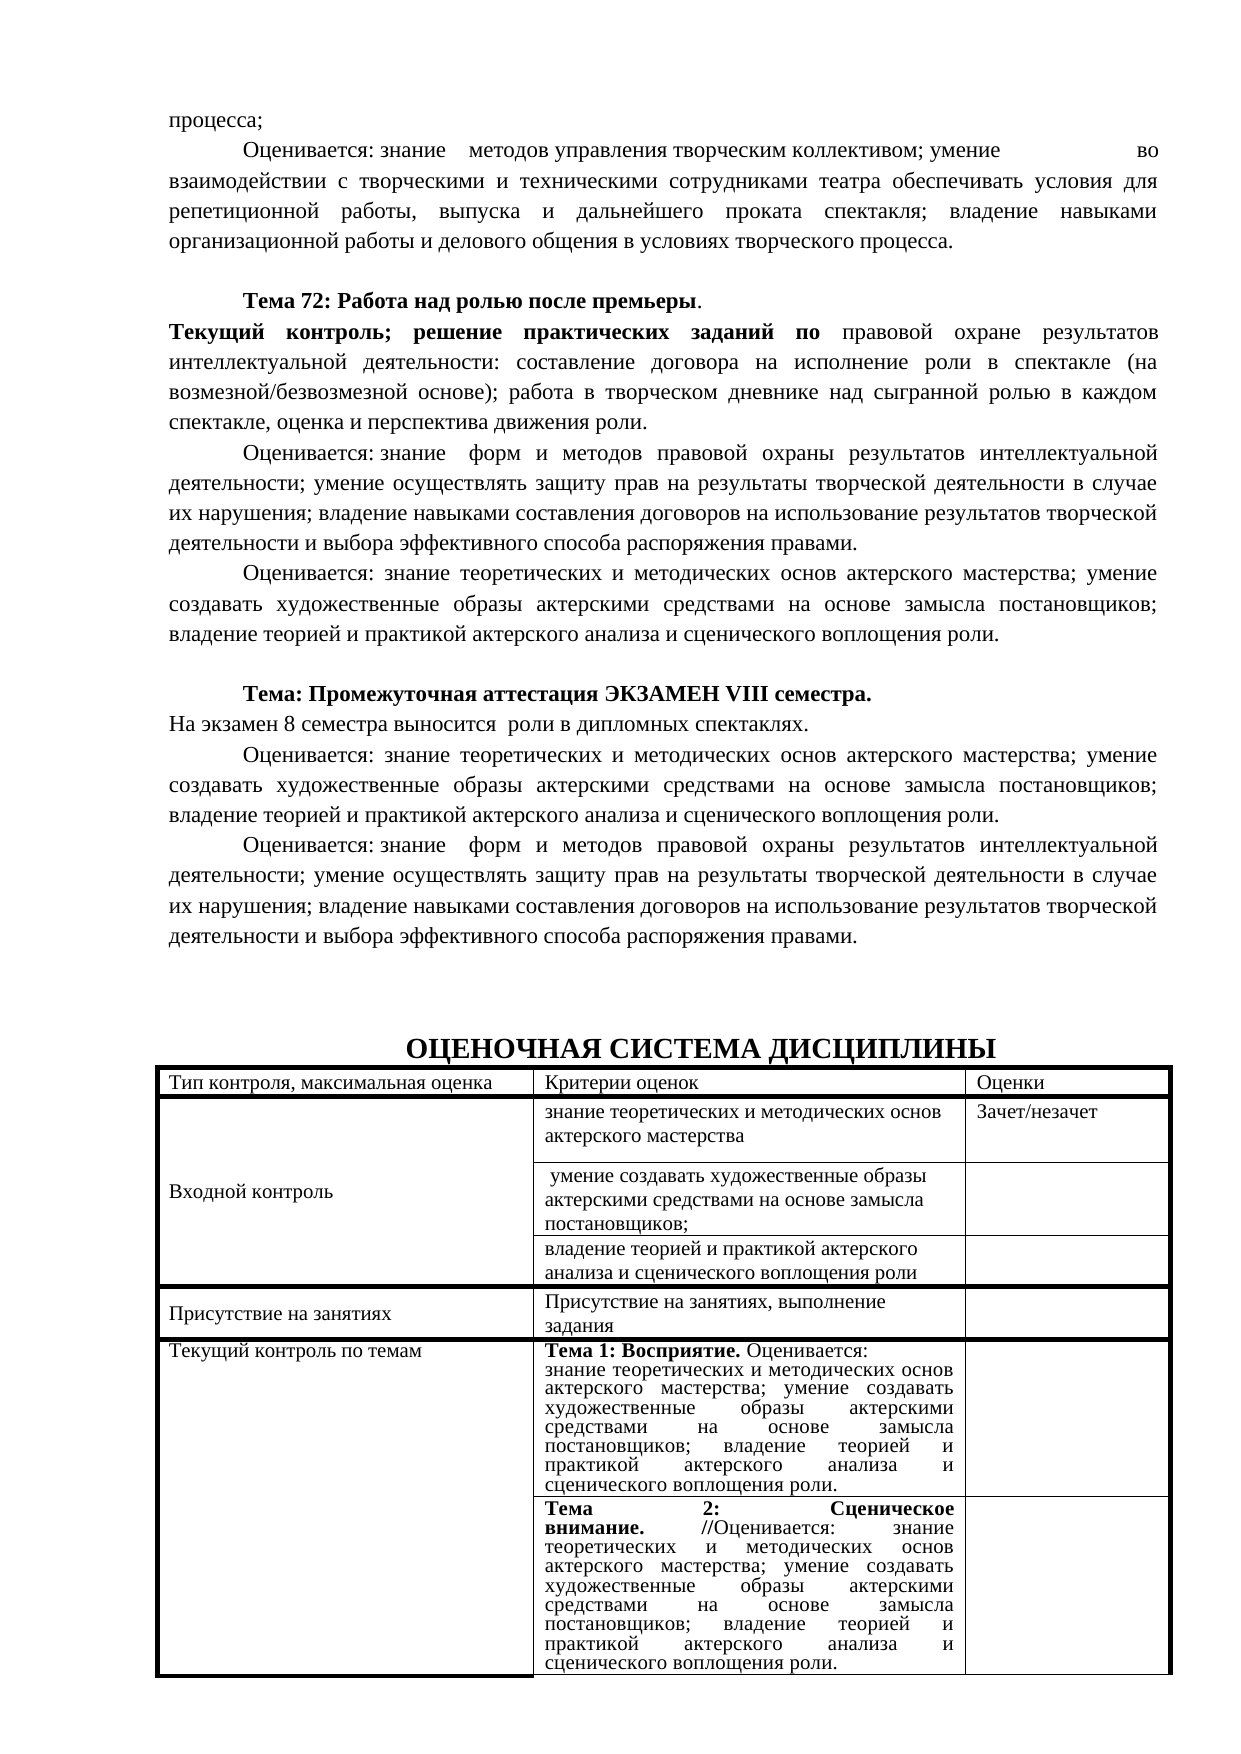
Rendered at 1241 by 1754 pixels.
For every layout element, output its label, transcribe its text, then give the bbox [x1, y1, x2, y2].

table_cell Тема 1: Восприятие. Оценивается: знание теоретических и методических основ актерского мастерства; умение создавать художественные образы актерскими средствами на основе замысла постановщиков; владение теорией и практикой актерского анализа и сценического воплощения роли. [534, 1342, 965, 1496]
table_cell [966, 1163, 1168, 1235]
text Оценивается: знание теоретических и методических основ актерского мастерства; умение создавать художественные образы актерскими средствами на основе замысла постановщиков; владение теорией и практикой актерского анализа и сценического воплощения роли. [169, 559, 1159, 646]
text Оценивается: знание форм и методов правовой охраны результатов интеллектуальной деятельности; умение осуществлять защиту прав на результаты творческой деятельности в случае их нарушения; владение навыками составления договоров на использование результатов творческой деятельности и выбора эффективного способа распоряжения правами. [169, 438, 1159, 556]
text ОЦЕНОЧНАЯ СИСТЕМА ДИСЦИПЛИНЫ [169, 1032, 1159, 1065]
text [169, 106, 1159, 133]
table_header Оценки [966, 1070, 1168, 1094]
table_header Критерии оценок [534, 1070, 965, 1094]
text Текущий контроль; решение практических заданий по правовой охране результатов интеллектуальной деятельности: составление договора на исполнение роли в спектакле (на возмезной/безвозмезной основе); работа в творческом дневнике над сыгранной ролью в каждом спектакле, оценка и перспектива движения роли. [169, 318, 1159, 435]
table_cell Текущий контроль по темам [160, 1342, 533, 1674]
table_cell [966, 1289, 1168, 1337]
text Оценивается: знание теоретических и методических основ актерского мастерства; умение создавать художественные образы актерскими средствами на основе замысла постановщиков; владение теорией и практикой актерского анализа и сценического воплощения роли. [169, 741, 1159, 827]
table_cell Входной контроль [160, 1099, 533, 1284]
table_cell [966, 1497, 1168, 1674]
text На экзамен 8 семестра выносится роли в дипломных спектаклях. [169, 710, 1159, 737]
table_cell владение теорией и практикой актерского анализа и сценического воплощения роли [534, 1236, 965, 1284]
text Оценивается: знание форм и методов правовой охраны результатов интеллектуальной деятельности; умение осуществлять защиту прав на результаты творческой деятельности в случае их нарушения; владение навыками составления договоров на использование результатов творческой деятельности и выбора эффективного способа распоряжения правами. [169, 831, 1159, 948]
table_cell знание теоретических и методических основ актерского мастерства [534, 1099, 965, 1162]
table_cell умение создавать художественные образы актерскими средствами на основе замысла постановщиков; [534, 1163, 965, 1235]
table_cell Тема 2: Сценическое внимание. //Оценивается: знание теоретических и методических основ актерского мастерства; умение создавать художественные образы актерскими средствами на основе замысла постановщиков; владение теорией и практикой актерского анализа и сценического воплощения роли. [534, 1497, 965, 1674]
table_cell [966, 1236, 1168, 1284]
text Тема: Промежуточная аттестация ЭКЗАМЕН VIII семестра. [169, 680, 1159, 707]
table_cell Присутствие на занятиях, выполнение задания [534, 1289, 965, 1337]
table_cell [966, 1342, 1168, 1496]
table_cell Присутствие на занятиях [160, 1289, 533, 1337]
text Оценивается: знание методов управления творческим коллективом; умение во взаимодействии с творческими и техническими сотрудниками театра обеспечивать условия для репетиционной работы, выпуска и дальнейшего проката спектакля; владение навыками организационной работы и делового общения в условиях творческого процесса. [169, 136, 1159, 253]
table_cell Зачет/незачет [966, 1099, 1168, 1162]
text Тема 72: Работа над ролью после премьеры. [169, 287, 1159, 314]
table_header Тип контроля, максимальная оценка [160, 1070, 533, 1094]
